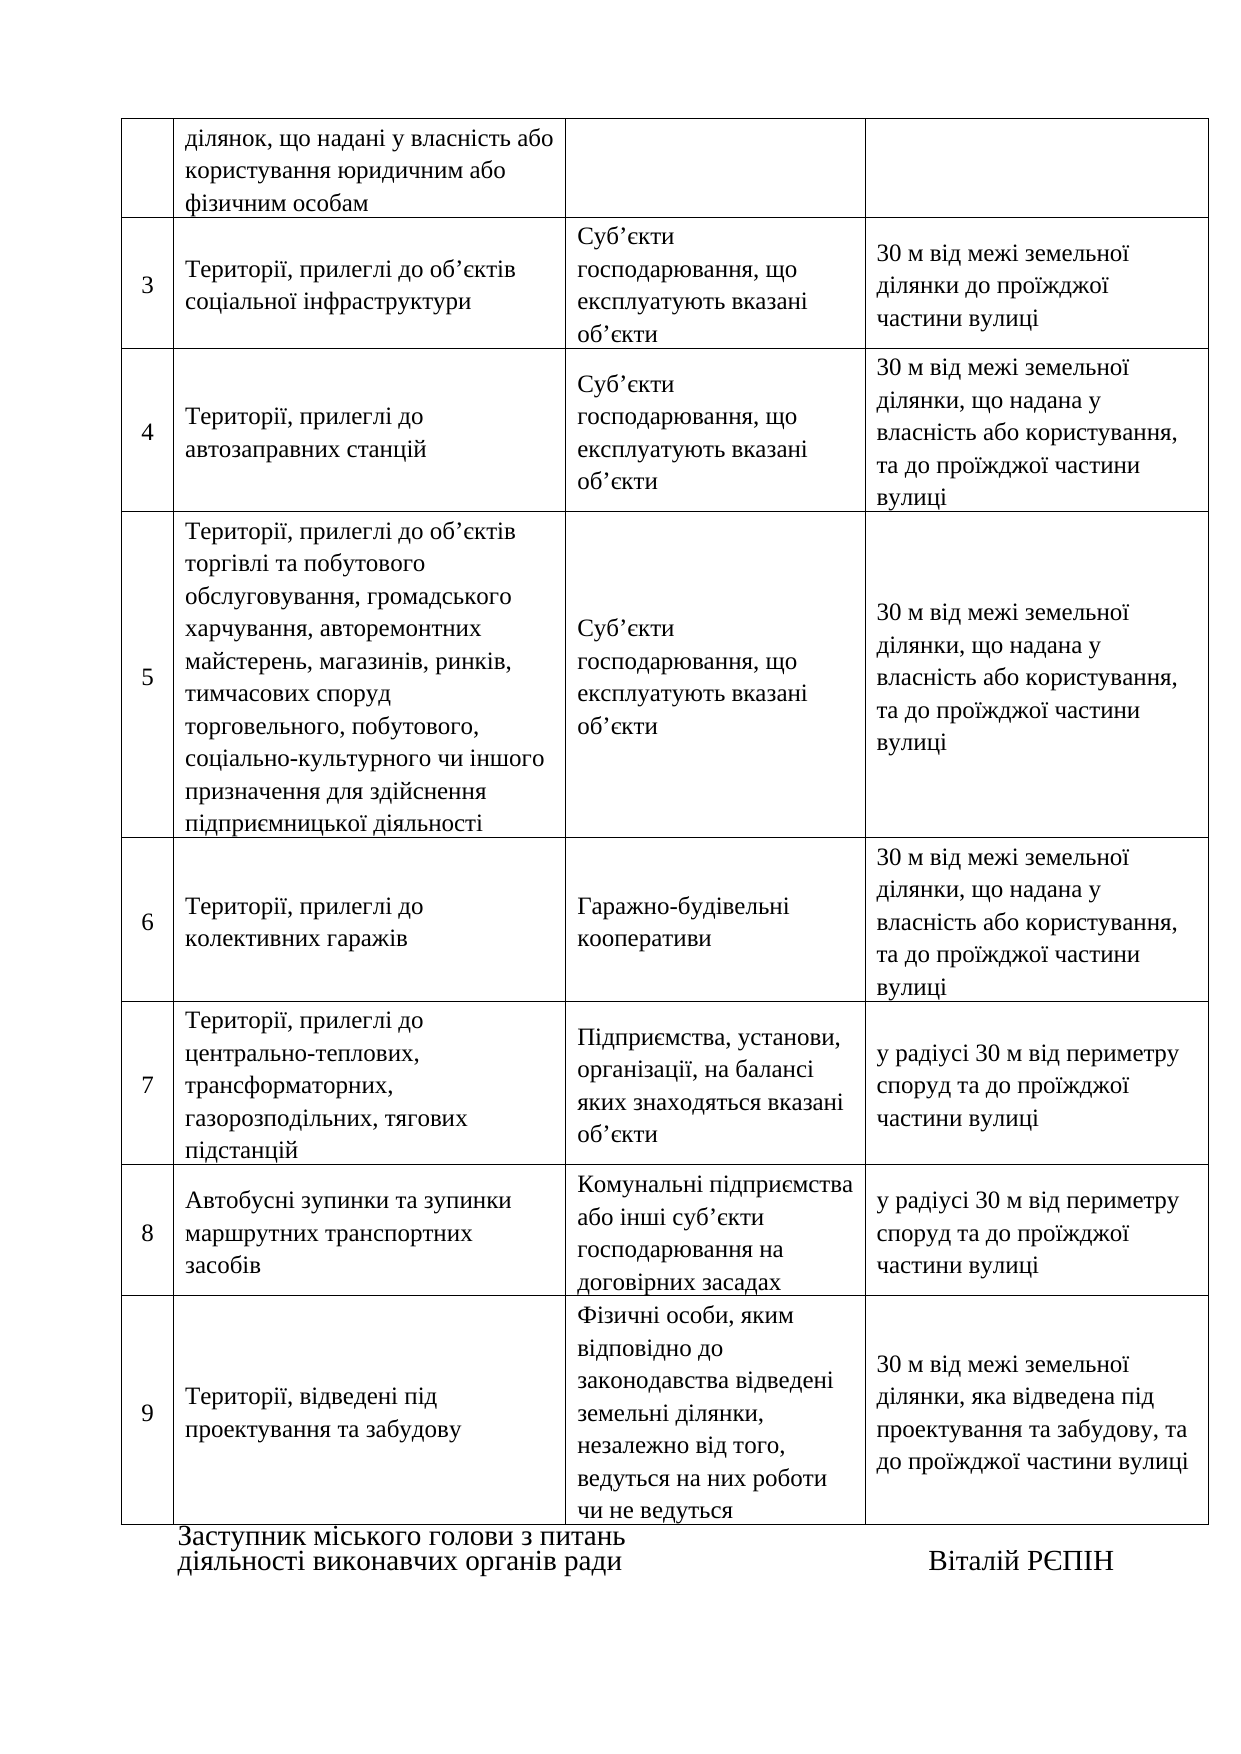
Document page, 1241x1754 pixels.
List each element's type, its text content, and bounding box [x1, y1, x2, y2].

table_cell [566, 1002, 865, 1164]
text діяльності виконавчих органів ради Віталій РЄПІН [177, 1550, 1152, 1575]
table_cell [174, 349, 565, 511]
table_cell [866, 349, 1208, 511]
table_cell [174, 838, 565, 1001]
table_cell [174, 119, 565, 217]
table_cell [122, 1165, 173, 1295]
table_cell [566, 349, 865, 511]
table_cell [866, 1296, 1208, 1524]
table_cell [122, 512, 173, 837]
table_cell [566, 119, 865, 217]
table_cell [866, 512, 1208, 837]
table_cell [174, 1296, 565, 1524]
text Заступник міського голови з питань [177, 1525, 1152, 1550]
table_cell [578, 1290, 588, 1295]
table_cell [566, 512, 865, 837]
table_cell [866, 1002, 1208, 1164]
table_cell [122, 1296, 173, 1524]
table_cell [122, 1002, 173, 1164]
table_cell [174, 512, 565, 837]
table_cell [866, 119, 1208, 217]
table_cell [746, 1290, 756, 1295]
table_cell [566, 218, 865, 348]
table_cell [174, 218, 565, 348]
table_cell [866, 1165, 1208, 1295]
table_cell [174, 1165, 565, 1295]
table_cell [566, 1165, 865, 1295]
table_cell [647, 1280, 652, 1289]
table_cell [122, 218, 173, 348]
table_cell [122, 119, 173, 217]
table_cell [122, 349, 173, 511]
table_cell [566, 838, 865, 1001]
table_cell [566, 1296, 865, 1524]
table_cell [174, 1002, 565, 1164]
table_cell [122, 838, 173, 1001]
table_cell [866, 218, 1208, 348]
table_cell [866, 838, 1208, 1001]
